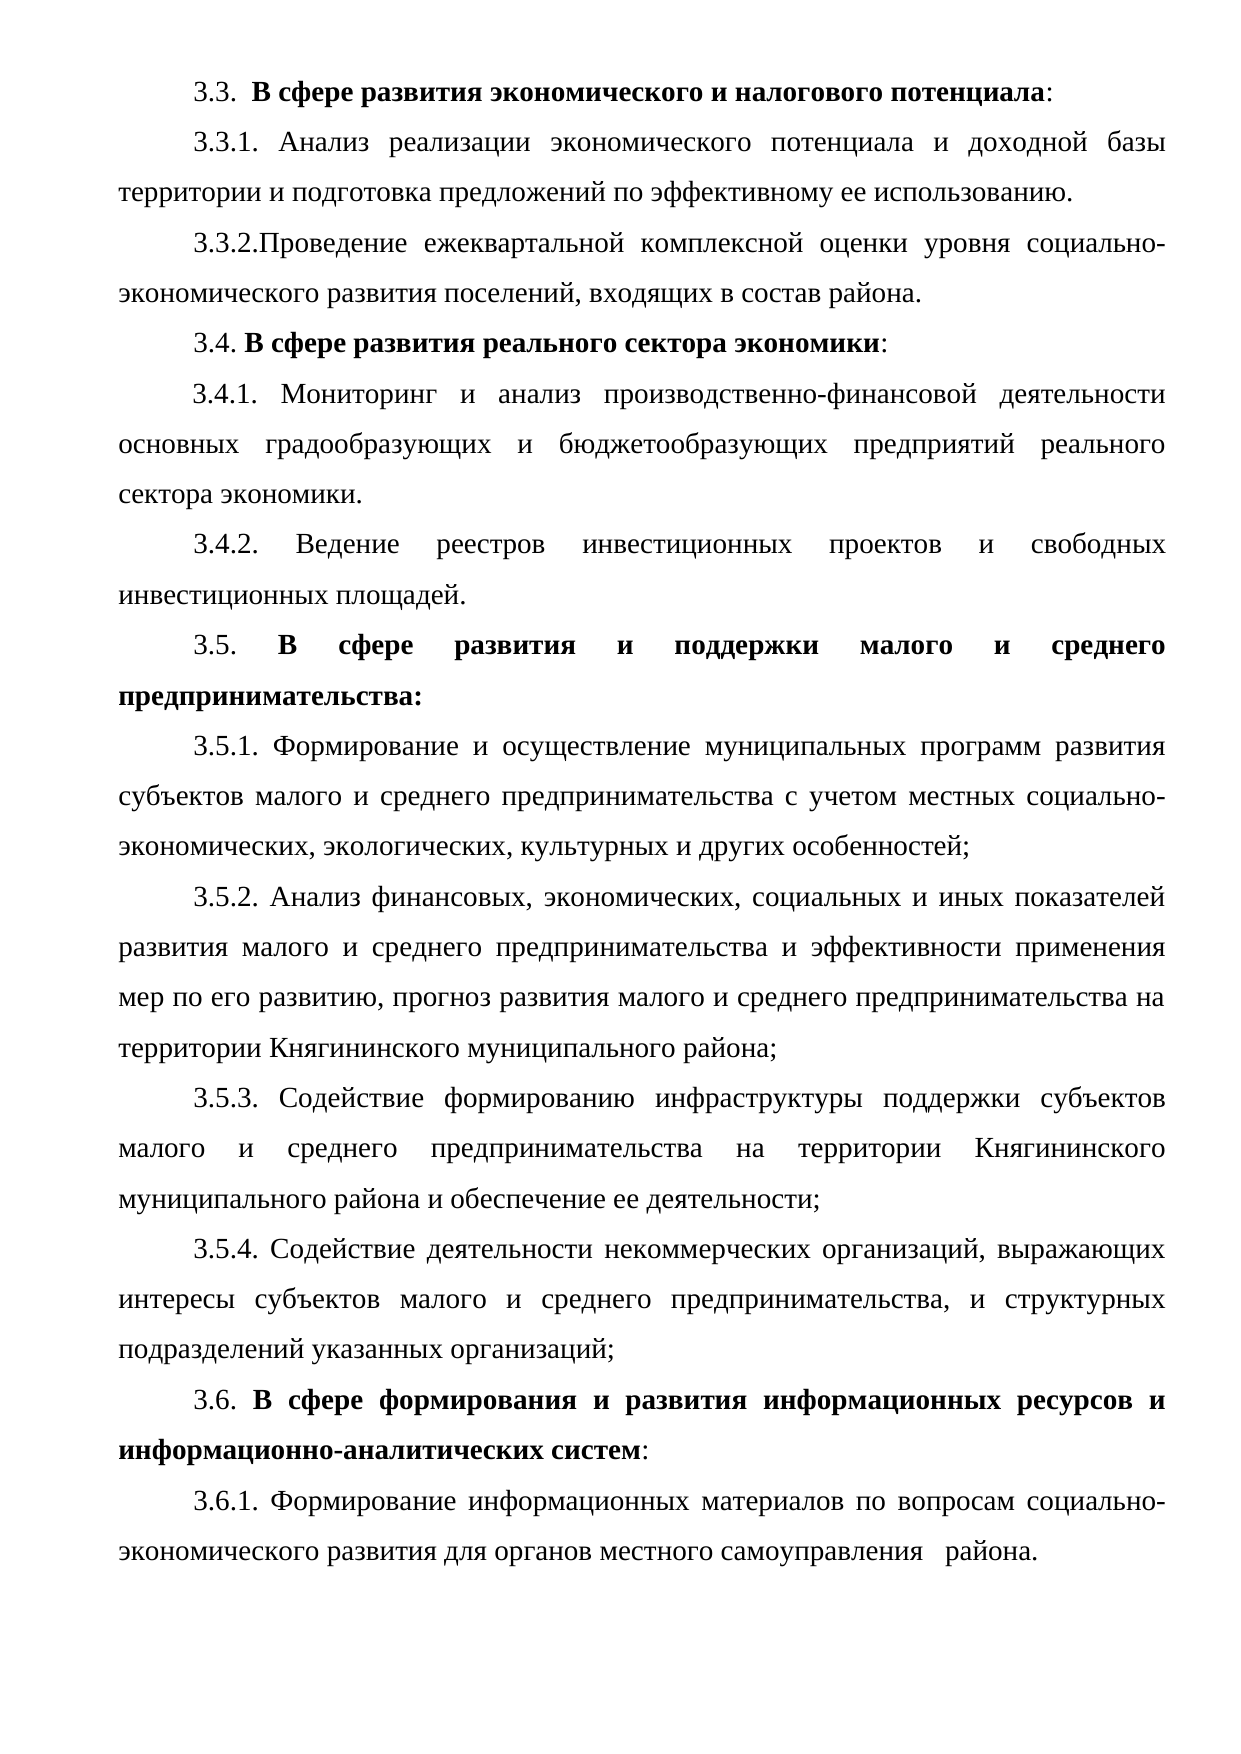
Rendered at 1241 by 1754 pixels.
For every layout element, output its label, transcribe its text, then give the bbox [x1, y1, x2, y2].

text 3.4. В сфере развития реального сектора экономики: [118, 325, 1167, 359]
text 3.5.2. Анализ финансовых, экономических, социальных и иных показателей развития малого и среднего предпринимательства и эффективности применения мер по его развитию, прогноз развития малого и среднего предпринимательства на территории Княгининского муниципального района; [118, 879, 1167, 1063]
text 3.3. В сфере развития экономического и налогового потенциала: [118, 74, 1167, 107]
text 3.6. В сфере формирования и развития информационных ресурсов и информационно-аналитических систем: [118, 1382, 1167, 1466]
text 3.4.2. Ведение реестров инвестиционных проектов и свободных инвестиционных площадей. [118, 527, 1167, 611]
text 3.4.1. Мониторинг и анализ производственно-финансовой деятельности основных градообразующих и бюджетообразующих предприятий реального сектора экономики. [118, 376, 1167, 510]
text 3.3.2.Проведение ежеквартальной комплексной оценки уровня социально-экономического развития поселений, входящих в состав района. [118, 225, 1167, 309]
text 3.5.4. Содействие деятельности некоммерческих организаций, выражающих интересы субъектов малого и среднего предпринимательства, и структурных подразделений указанных организаций; [118, 1231, 1167, 1365]
text 3.5.3. Содействие формированию инфраструктуры поддержки субъектов малого и среднего предпринимательства на территории Княгининского муниципального района и обеспечение ее деятельности; [118, 1080, 1167, 1214]
text 3.5.1. Формирование и осуществление муниципальных программ развития субъектов малого и среднего предпринимательства с учетом местных социально-экономических, экологических, культурных и других особенностей; [118, 728, 1167, 862]
text 3.3.1. Анализ реализации экономического потенциала и доходной базы территории и подготовка предложений по эффективному ее использованию. [118, 124, 1167, 208]
text 3.6.1. Формирование информационных материалов по вопросам социально-экономического развития для органов местного самоуправления района. [118, 1483, 1167, 1566]
text 3.5. В сфере развития и поддержки малого и среднего предпринимательства: [118, 627, 1167, 711]
